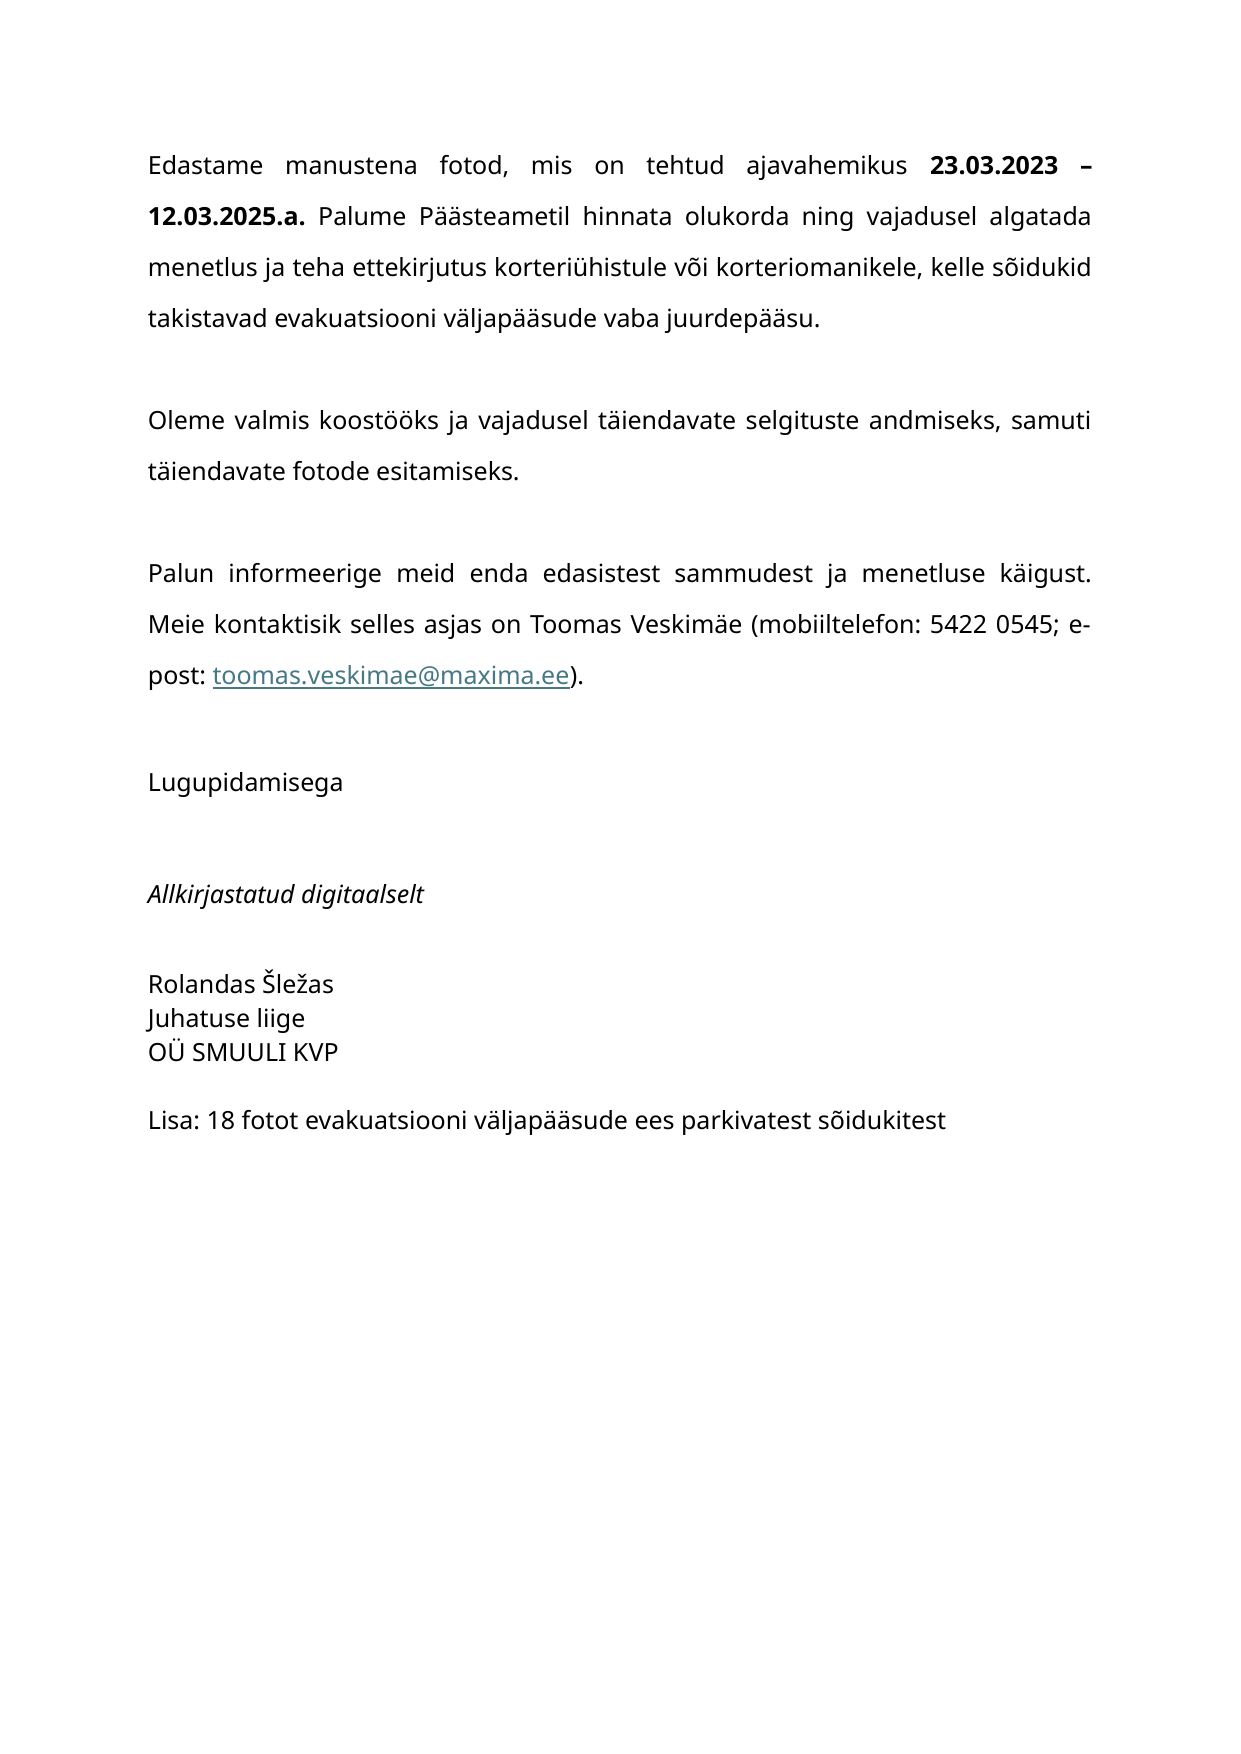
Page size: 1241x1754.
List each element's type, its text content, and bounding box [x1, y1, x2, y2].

text Palun informeerige meid enda edasistest sammudest ja menetluse käigust. Meie kontaktisik selles asjas on Toomas Veskimäe (mobiiltelefon: 5422 0545; e-post: toomas.veskimae@maxima.ee). [148, 556, 1093, 692]
text Oleme valmis koostööks ja vajadusel täiendavate selgituste andmiseks, samuti täiendavate fotode esitamiseks. [148, 403, 1093, 488]
text Juhatuse liige [148, 1001, 1093, 1034]
text Edastame manustena fotod, mis on tehtud ajavahemikus 23.03.2023 – 12.03.2025.a. Palume Päästeametil hinnata olukorda ning vajadusel algatada menetlus ja teha ettekirjutus korteriühistule või korteriomanikele, kelle sõidukid takistavad evakuatsiooni väljapääsude vaba juurdepääsu. [148, 148, 1093, 335]
text Rolandas Šležas [148, 966, 1093, 1001]
text Allkirjastatud digitaalselt [148, 877, 1093, 911]
text OÜ SMUULI KVP [148, 1034, 1093, 1069]
text Lisa: 18 fotot evakuatsiooni väljapääsude ees parkivatest sõidukitest [148, 1103, 1093, 1137]
text Lugupidamisega [148, 765, 1093, 799]
